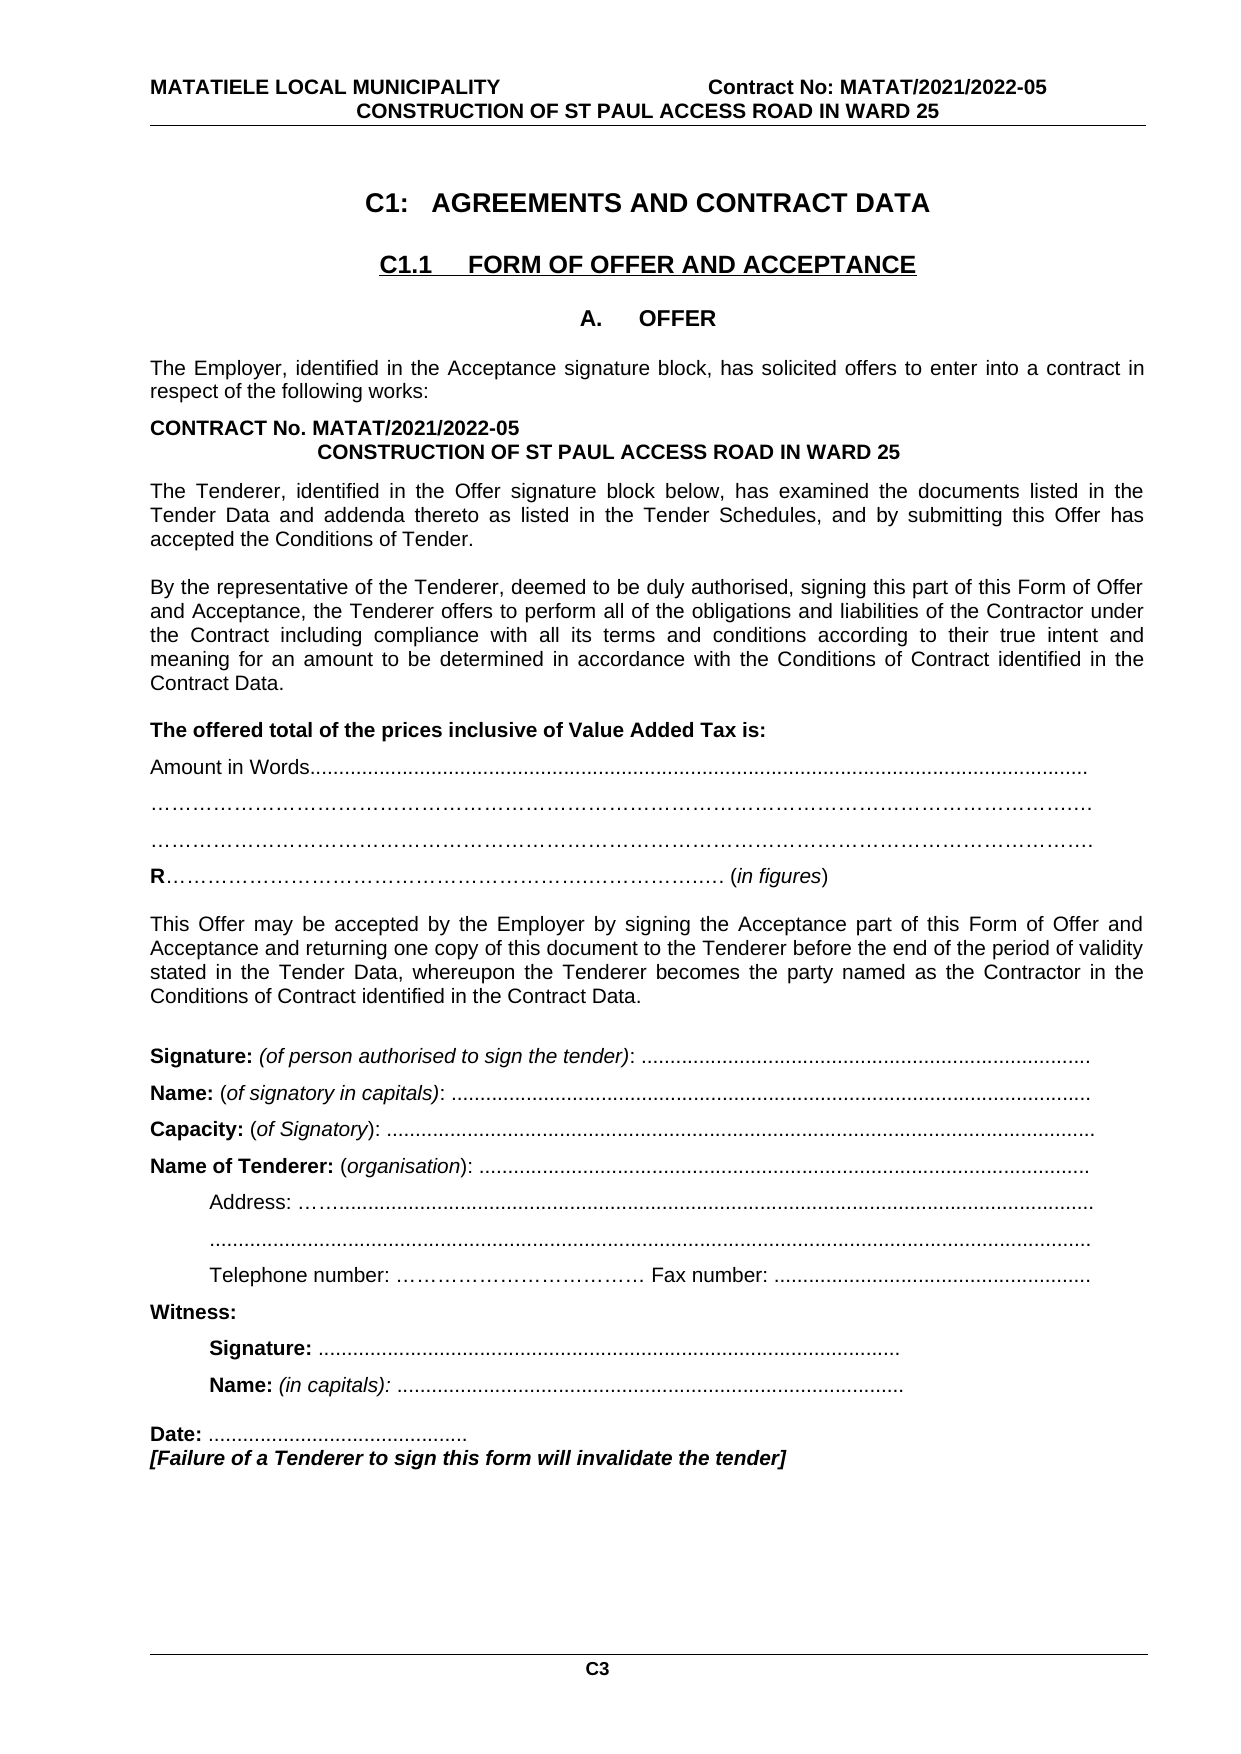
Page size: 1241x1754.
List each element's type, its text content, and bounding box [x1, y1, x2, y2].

text CONSTRUCTION OF ST PAUL ACCESS ROAD IN WARD 25 [262, 440, 1146, 464]
text Witness: [150, 1299, 1146, 1323]
text R…………………………………………………….…………….…. (in figures) [150, 864, 1146, 888]
text ......................................................................................................................................................... [209, 1227, 1146, 1251]
text By the representative of the Tenderer, deemed to be duly authorised, signing this part of this Form of Offer and Acceptance, the Tenderer offers to perform all of the obligations and liabilities of the Contractor under the Contract including compliance with all its terms and conditions according to their true intent and meaning for an amount to be determined in accordance with the Conditions of Contract identified in the Contract Data. [150, 574, 1146, 694]
text C1: AGREEMENTS AND CONTRACT DATA [150, 187, 1146, 219]
text CONTRACT No. MATAT/2021/2022-05 [150, 416, 1146, 440]
text This Offer may be accepted by the Employer by signing the Acceptance part of this Form of Offer and Acceptance and returning one copy of this document to the Tenderer before the end of the period of validity stated in the Tender Data, whereupon the Tenderer becomes the party named as the Contractor in the Conditions of Contract identified in the Contract Data. [150, 912, 1146, 1008]
text The Tenderer, identified in the Offer signature block below, has examined the documents listed in the Tender Data and addenda thereto as listed in the Tender Schedules, and by submitting this Offer has accepted the Conditions of Tender. [150, 479, 1146, 551]
text The offered total of the prices inclusive of Value Added Tax is: [150, 718, 1146, 742]
text Date: ............................................. [150, 1421, 1146, 1445]
text Name of Tenderer: (organisation): .......................................................................................................... [150, 1154, 1146, 1178]
text A. OFFER [150, 305, 1146, 331]
text [Failure of a Tenderer to sign this form will invalidate the tender] [150, 1445, 1146, 1469]
text Signature: (of person authorised to sign the tender): .............................................................................. [150, 1044, 1146, 1068]
text Signature: ..................................................................................................... [209, 1336, 1146, 1360]
text The Employer, identified in the Acceptance signature block, has solicited offers to enter into a contract in respect of the following works: [150, 355, 1146, 403]
text Address: ……................................................................................................................................... [209, 1190, 1146, 1214]
text Name: (in capitals): ........................................................................................ [209, 1372, 1146, 1396]
text Name: (of signatory in capitals): ............................................................................................................... [150, 1081, 1146, 1105]
text ………………………………………………………………………………………………………………………. [150, 828, 1146, 852]
text Telephone number: ……………………………… Fax number: ....................................................... [209, 1263, 1148, 1287]
text Capacity: (of Signatory): ........................................................................................................................... [150, 1117, 1146, 1141]
text C1.1 FORM OF OFFER AND ACCEPTANCE [150, 249, 1146, 278]
text …………………………………………………………………………………………………………………….… [150, 791, 1146, 815]
text Amount in Words....................................................................................................................................... [150, 755, 1146, 779]
